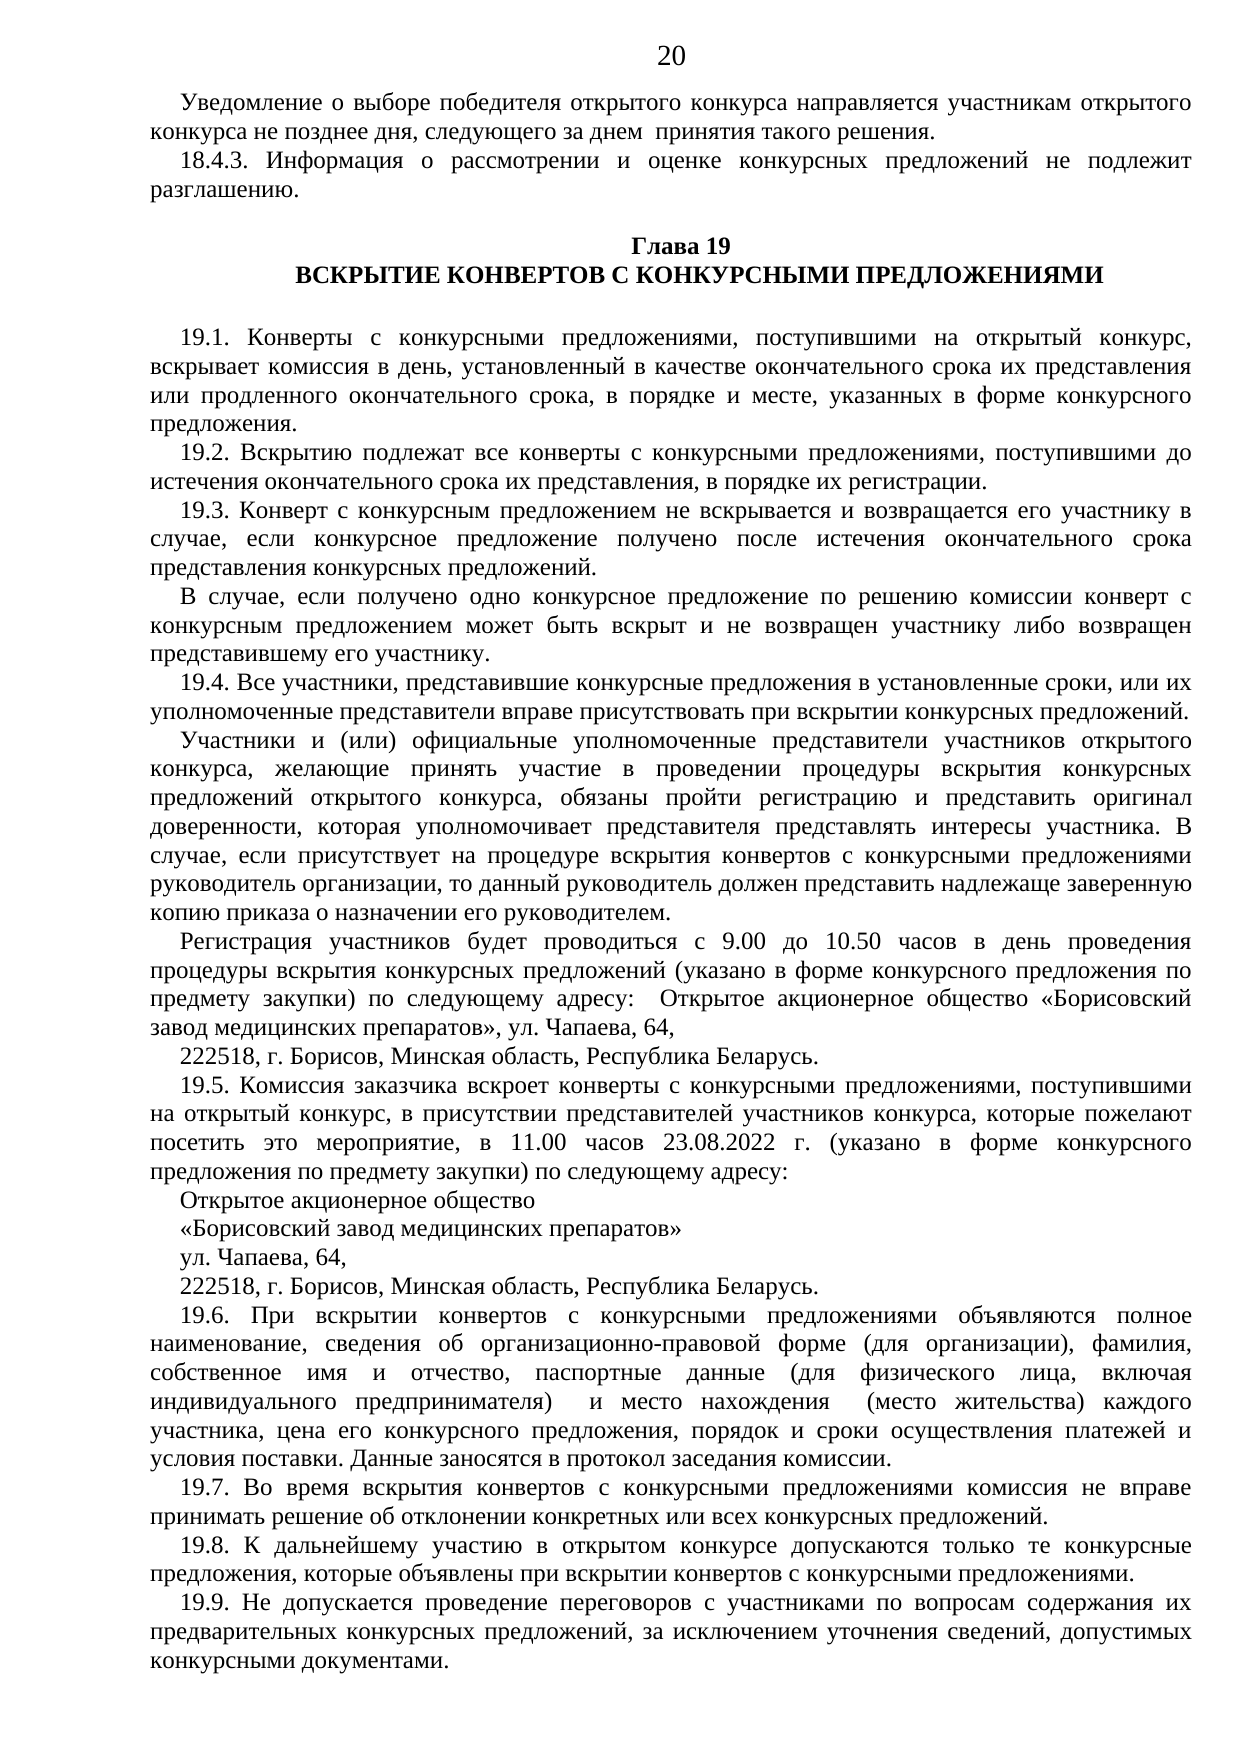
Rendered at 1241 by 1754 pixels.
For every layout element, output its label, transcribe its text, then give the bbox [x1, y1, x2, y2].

text 19.2. Вскрытию подлежат все конверты с конкурсными предложениями, поступившими до истечения окончательного срока их представления, в порядке их регистрации. [150, 437, 1193, 495]
text 19.5. Комиссия заказчика вскроет конверты с конкурсными предложениями, поступившими на открытый конкурс, в присутствии представителей участников конкурса, которые пожелают посетить это мероприятие, в 11.00 часов 23.08.2022 г. (указано в форме конкурсного предложения по предмету закупки) по следующему адресу: [150, 1070, 1193, 1185]
text 19.4. Все участники, представившие конкурсные предложения в установленные сроки, или их уполномоченные представители вправе присутствовать при вскрытии конкурсных предложений. [150, 667, 1193, 725]
text 19.7. Во время вскрытия конвертов с конкурсными предложениями комиссия не вправе принимать решение об отклонении конкретных или всех конкурсных предложений. [150, 1472, 1193, 1530]
text Уведомление о выборе победителя открытого конкурса направляется участникам открытого конкурса не позднее дня, следующего за днем принятия такого решения. [150, 87, 1193, 145]
text 19.1. Конверты с конкурсными предложениями, поступившими на открытый конкурс, вскрывает комиссия в день, установленный в качестве окончательного срока их представления или продленного окончательного срока, в порядке и месте, указанных в форме конкурсного предложения. [150, 322, 1193, 437]
text 19.6. При вскрытии конвертов с конкурсными предложениями объявляются полное наименование, сведения об организационно-правовой форме (для организации), фамилия, собственное имя и отчество, паспортные данные (для физического лица, включая индивидуального предпринимателя) и место нахождения (место жительства) каждого участника, цена его конкурсного предложения, порядок и сроки осуществления платежей и условия поставки. Данные заносятся в протокол заседания комиссии. [150, 1300, 1193, 1472]
text Глава 19 [150, 231, 1193, 260]
text 18.4.3. Информация о рассмотрении и оценке конкурсных предложений не подлежит разглашению. [150, 145, 1193, 202]
text Открытое акционерное общество [150, 1185, 1193, 1213]
text 222518, г. Борисов, Минская область, Республика Беларусь. [150, 1041, 1193, 1070]
text 222518, г. Борисов, Минская область, Республика Беларусь. [150, 1271, 1193, 1300]
text В случае, если получено одно конкурсное предложение по решению комиссии конверт с конкурсным предложением может быть вскрыт и не возвращен участнику либо возвращен представившему его участнику. [150, 581, 1193, 667]
text Регистрация участников будет проводиться с 9.00 до 10.50 часов в день проведения процедуры вскрытия конкурсных предложений (указано в форме конкурсного предложения по предмету закупки) по следующему адресу: Открытое акционерное общество «Борисовский завод медицинских препаратов», ул. Чапаева, 64, [150, 926, 1193, 1041]
text ул. Чапаева, 64, [150, 1242, 1193, 1271]
text «Борисовский завод медицинских препаратов» [150, 1213, 1193, 1242]
text Участники и (или) официальные уполномоченные представители участников открытого конкурса, желающие принять участие в проведении процедуры вскрытия конкурсных предложений открытого конкурса, обязаны пройти регистрацию и представить оригинал доверенности, которая уполномочивает представителя представлять интересы участника. В случае, если присутствует на процедуре вскрытия конвертов с конкурсными предложениями руководитель организации, то данный руководитель должен представить надлежаще заверенную копию приказа о назначении его руководителем. [150, 725, 1193, 926]
text 19.8. К дальнейшему участию в открытом конкурсе допускаются только те конкурсные предложения, которые объявлены при вскрытии конвертов с конкурсными предложениями. [150, 1530, 1193, 1587]
text ВСКРЫТИЕ КОНВЕРТОВ С КОНКУРСНЫМИ ПРЕДЛОЖЕНИЯМИ [150, 260, 1193, 289]
text 19.9. Не допускается проведение переговоров с участниками по вопросам содержания их предварительных конкурсных предложений, за исключением уточнения сведений, допустимых конкурсными документами. [150, 1587, 1193, 1673]
text 19.3. Конверт с конкурсным предложением не вскрывается и возвращается его участнику в случае, если конкурсное предложение получено после истечения окончательного срока представления конкурсных предложений. [150, 495, 1193, 581]
